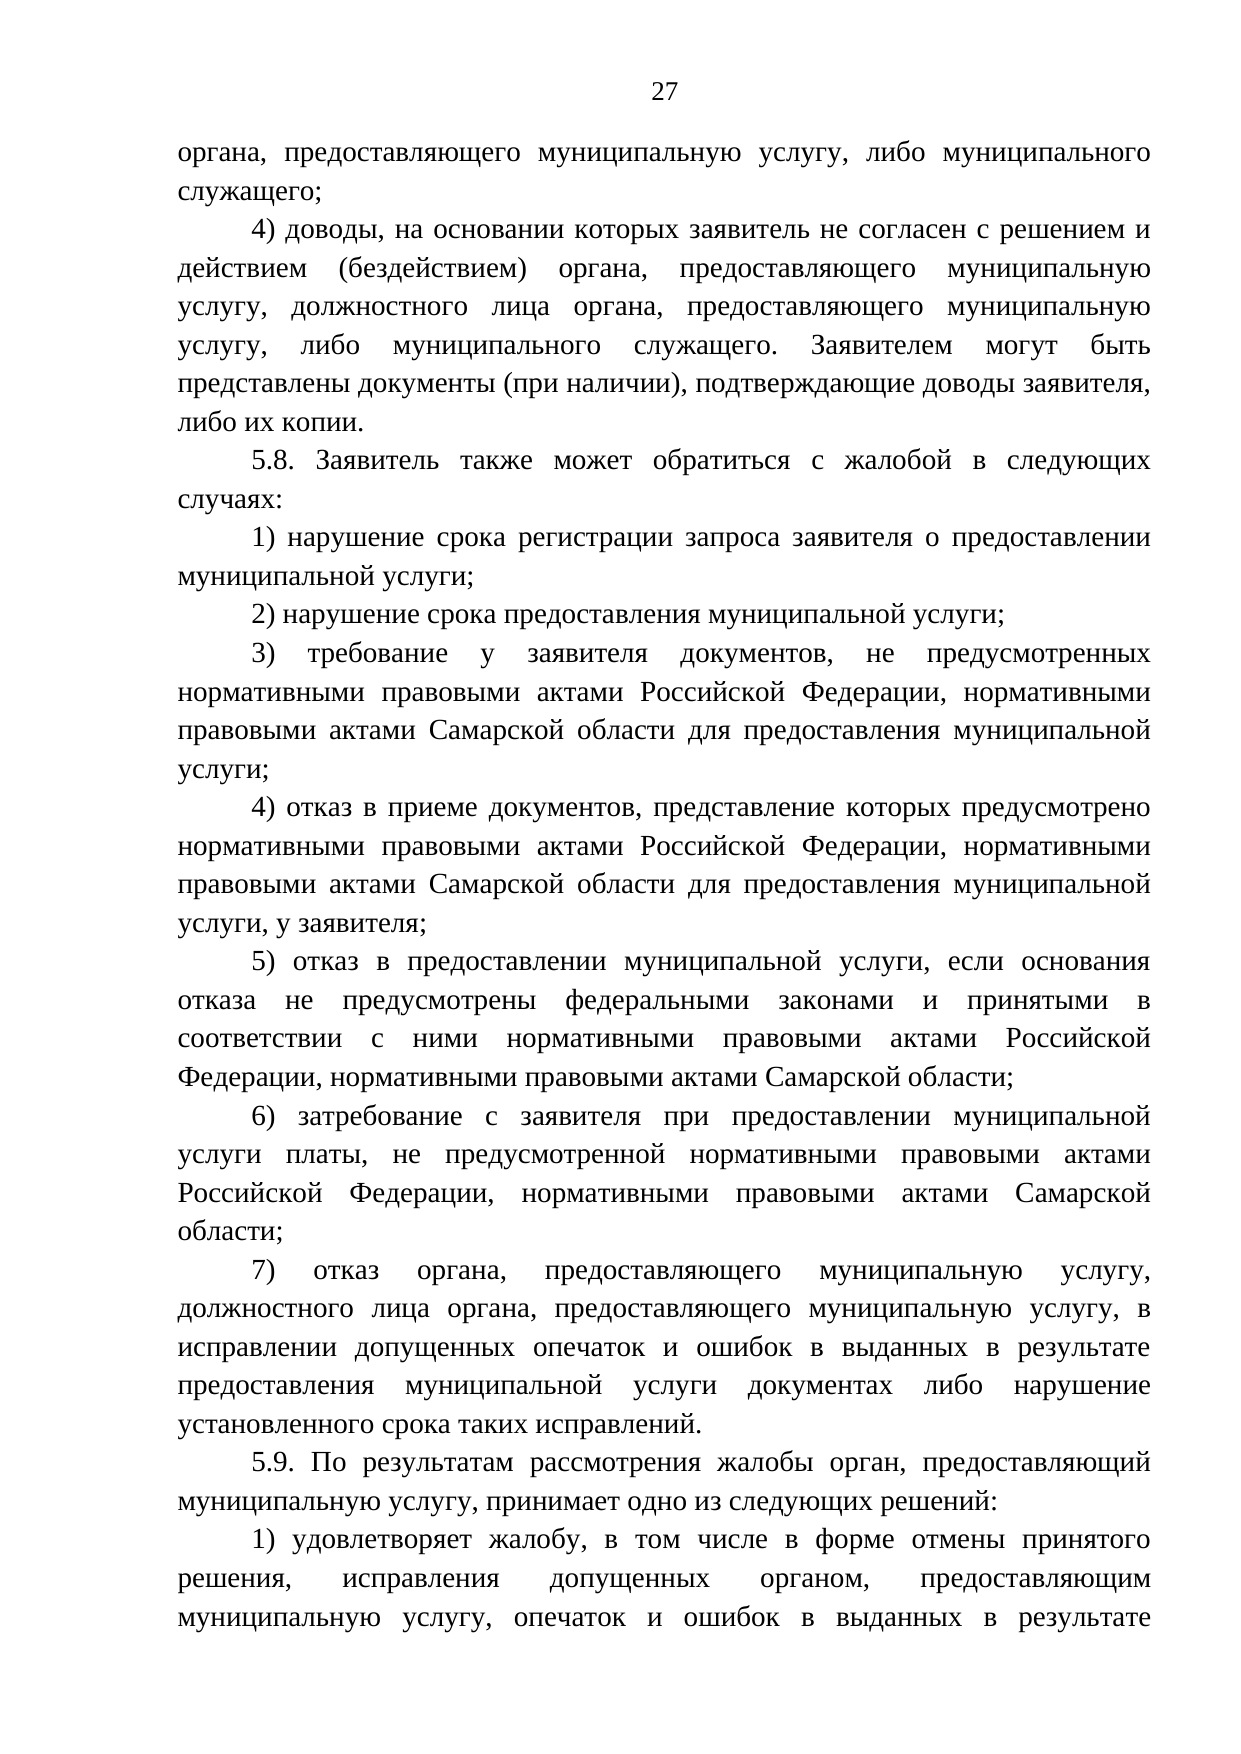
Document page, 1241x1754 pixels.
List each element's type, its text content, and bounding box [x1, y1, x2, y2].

text 5.9. По результатам рассмотрения жалобы орган, предоставляющий муниципальную услугу, принимает одно из следующих решений: [177, 1444, 1152, 1517]
text 2) нарушение срока предоставления муниципальной услуги; [177, 597, 1152, 630]
text 5) отказ в предоставлении муниципальной услуги, если основания отказа не предусмотрены федеральными законами и принятыми в соответствии с ними нормативными правовыми актами Российской Федерации, нормативными правовыми актами Самарской области; [177, 943, 1152, 1093]
text 6) затребование с заявителя при предоставлении муниципальной услуги платы, не предусмотренной нормативными правовыми актами Российской Федерации, нормативными правовыми актами Самарской области; [177, 1098, 1152, 1247]
text 3) требование у заявителя документов, не предусмотренных нормативными правовыми актами Российской Федерации, нормативными правовыми актами Самарской области для предоставления муниципальной услуги; [177, 635, 1152, 784]
text 7) отказ органа, предоставляющего муниципальную услугу, должностного лица органа, предоставляющего муниципальную услугу, в исправлении допущенных опечаток и ошибок в выданных в результате предоставления муниципальной услуги документах либо нарушение установленного срока таких исправлений. [177, 1252, 1152, 1439]
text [177, 134, 1152, 206]
text 4) отказ в приеме документов, представление которых предусмотрено нормативными правовыми актами Российской Федерации, нормативными правовыми актами Самарской области для предоставления муниципальной услуги, у заявителя; [177, 789, 1152, 938]
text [177, 1522, 1152, 1632]
text 5.8. Заявитель также может обратиться с жалобой в следующих случаях: [177, 442, 1152, 514]
text 4) доводы, на основании которых заявитель не согласен с решением и действием (бездействием) органа, предоставляющего муниципальную услугу, должностного лица органа, предоставляющего муниципальную услугу, либо муниципального служащего. Заявителем могут быть представлены документы (при наличии), подтверждающие доводы заявителя, либо их копии. [177, 211, 1152, 437]
text 1) нарушение срока регистрации запроса заявителя о предоставлении муниципальной услуги; [177, 519, 1152, 592]
